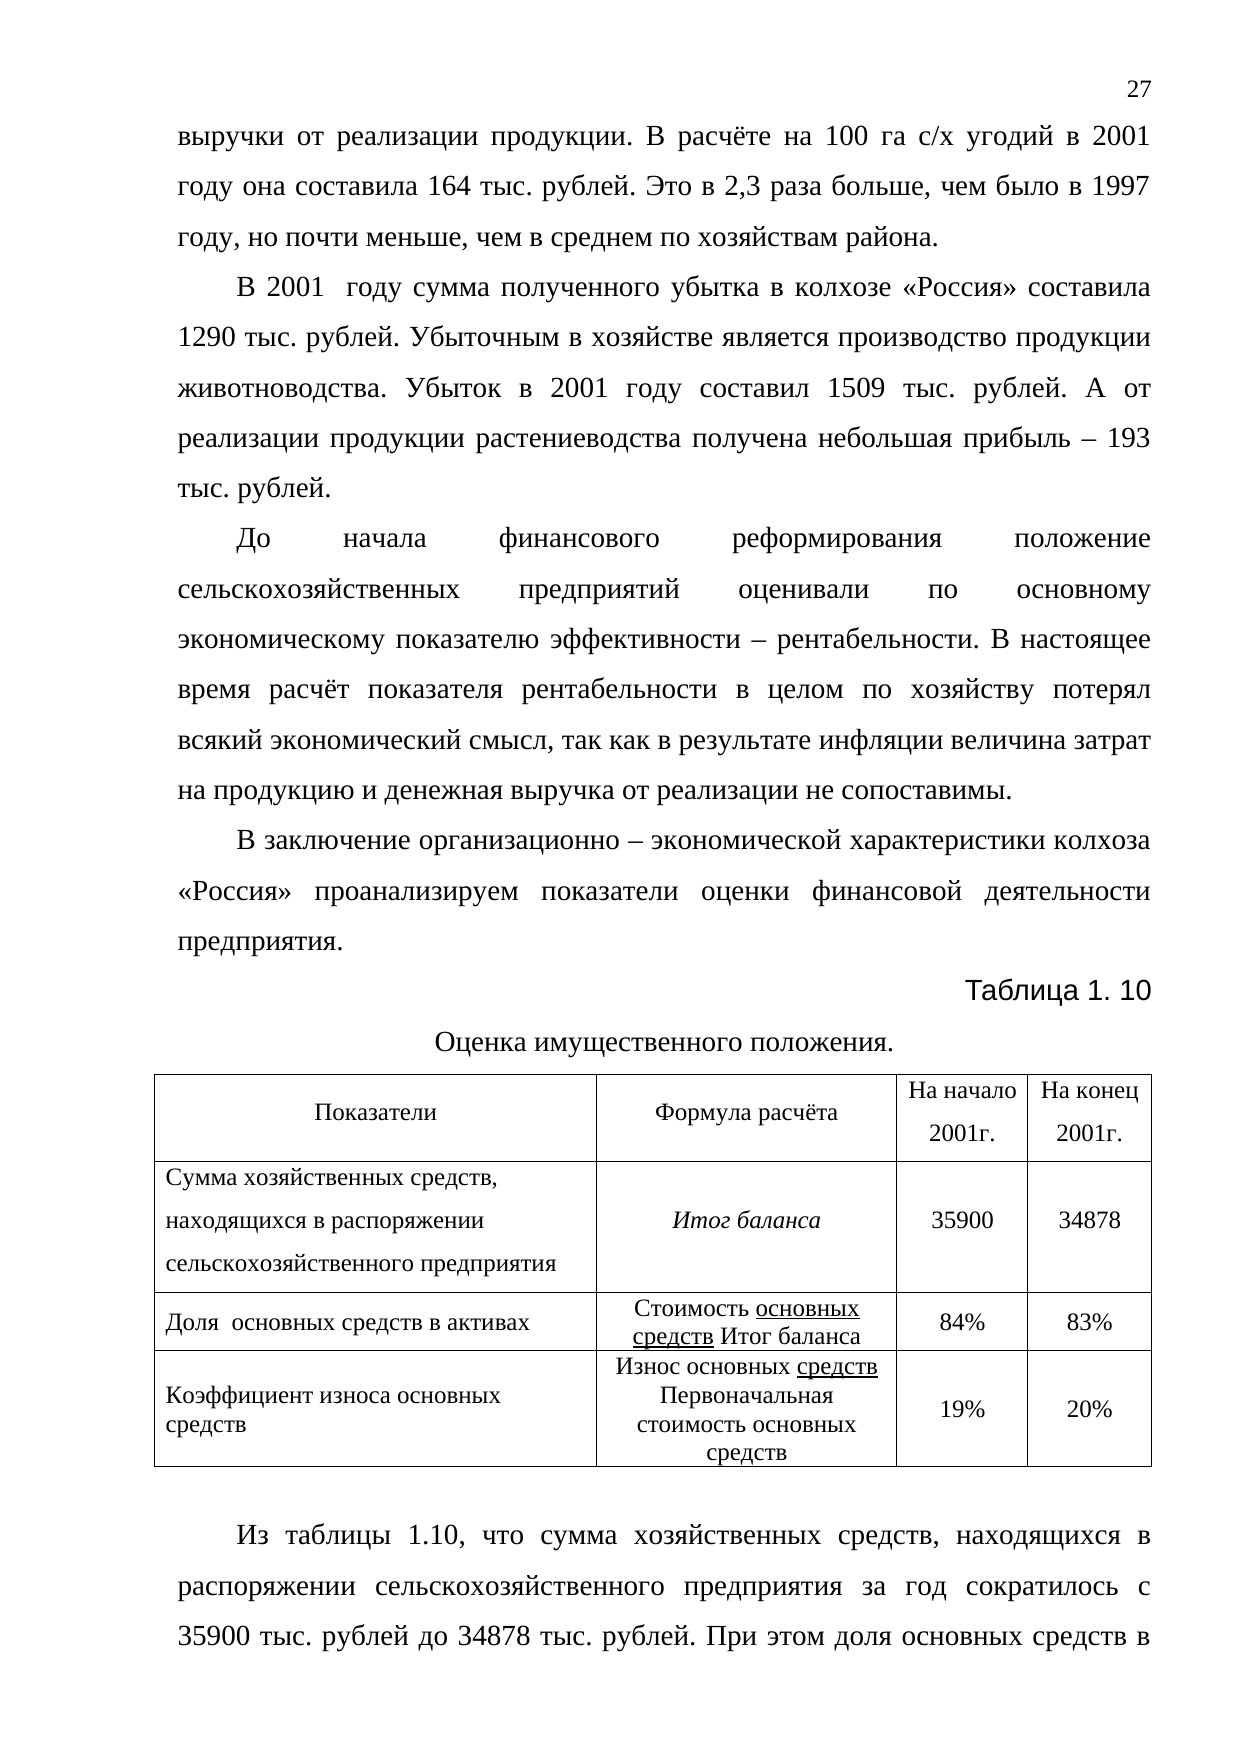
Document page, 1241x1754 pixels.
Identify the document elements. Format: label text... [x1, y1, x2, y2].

table_cell Стоимость основных средств Итог баланса [597, 1293, 896, 1350]
table_header Формула расчёта [597, 1075, 896, 1161]
table_header На начало 2001г. [897, 1075, 1027, 1161]
table_cell Сумма хозяйственных средств, находящихся в распоряжении сельскохозяйственного предприятия [155, 1162, 596, 1292]
table_cell 83% [1028, 1293, 1151, 1350]
table_cell 84% [897, 1293, 1027, 1350]
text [177, 118, 1152, 252]
table_header Показатели [155, 1075, 596, 1161]
table_cell 35900 [897, 1162, 1027, 1292]
text Оценка имущественного положения. [177, 1024, 1152, 1057]
text В 2001 году сумма полученного убытка в колхозе «Россия» составила 1290 тыс. рублей. Убыточным в хозяйстве является производство продукции животноводства. Убыток в 2001 году составил 1509 тыс. рублей. А от реализации продукции растениеводства получена небольшая прибыль – 193 тыс. рублей. [177, 269, 1152, 504]
table_cell Износ основных средств Первоначальная стоимость основных средств [597, 1351, 896, 1466]
table_header На конец 2001г. [1028, 1075, 1151, 1161]
table_cell 19% [897, 1351, 1027, 1466]
subtitle Таблица 1. 10 [177, 973, 1152, 1007]
table_cell Доля основных средств в активах [155, 1293, 596, 1350]
table_cell Коэффициент износа основных средств [155, 1351, 596, 1466]
table_cell Итог баланса [597, 1162, 896, 1292]
text В заключение организационно – экономической характеристики колхоза «Россия» проанализируем показатели оценки финансовой деятельности предприятия. [177, 822, 1152, 957]
table_cell 34878 [1028, 1162, 1151, 1292]
table_cell 20% [1028, 1351, 1151, 1466]
text До начала финансового реформирования положение сельскохозяйственных предприятий оценивали по основному экономическому показателю эффективности – рентабельности. В настоящее время расчёт показателя рентабельности в целом по хозяйству потерял всякий экономический смысл, так как в результате инфляции величина затрат на продукцию и денежная выручка от реализации не сопоставимы. [177, 521, 1152, 806]
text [177, 1517, 1152, 1652]
